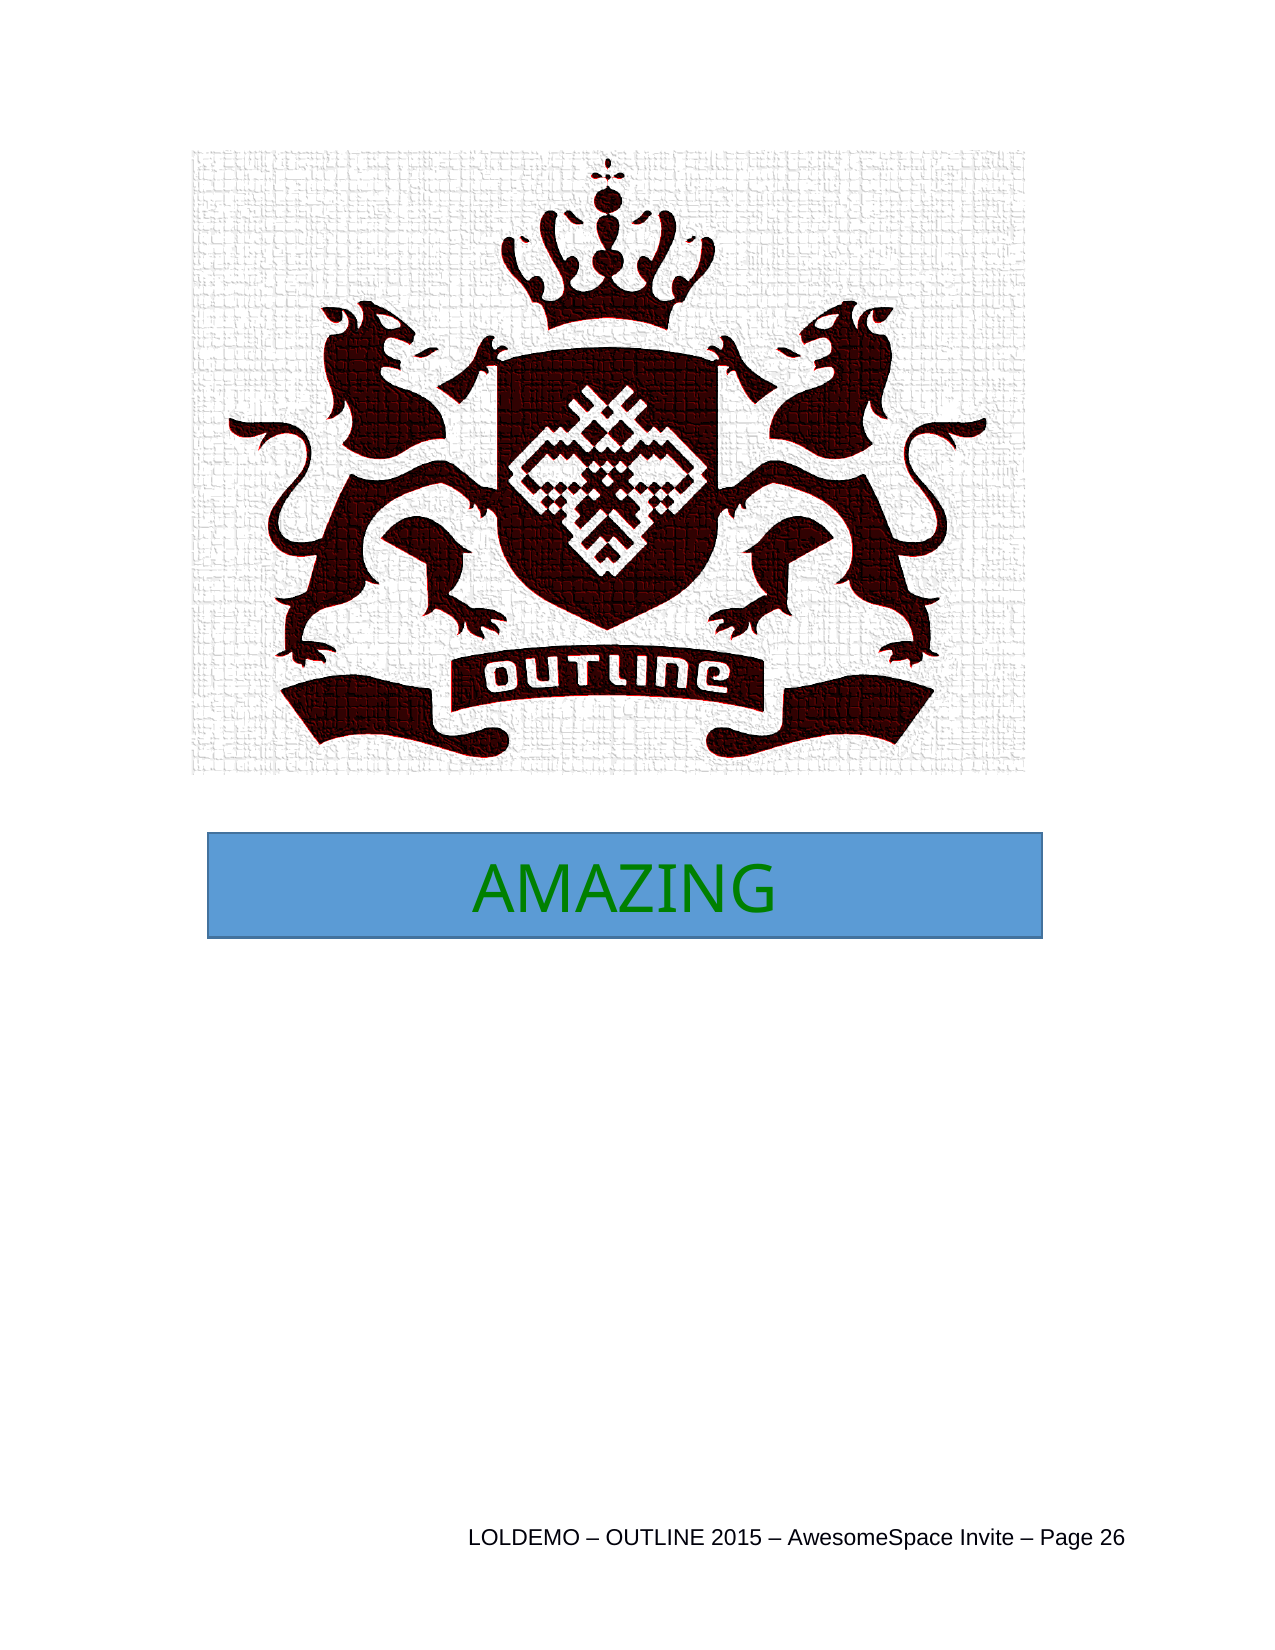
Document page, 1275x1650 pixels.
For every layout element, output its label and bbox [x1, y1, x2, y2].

picture [191, 150, 1025, 775]
